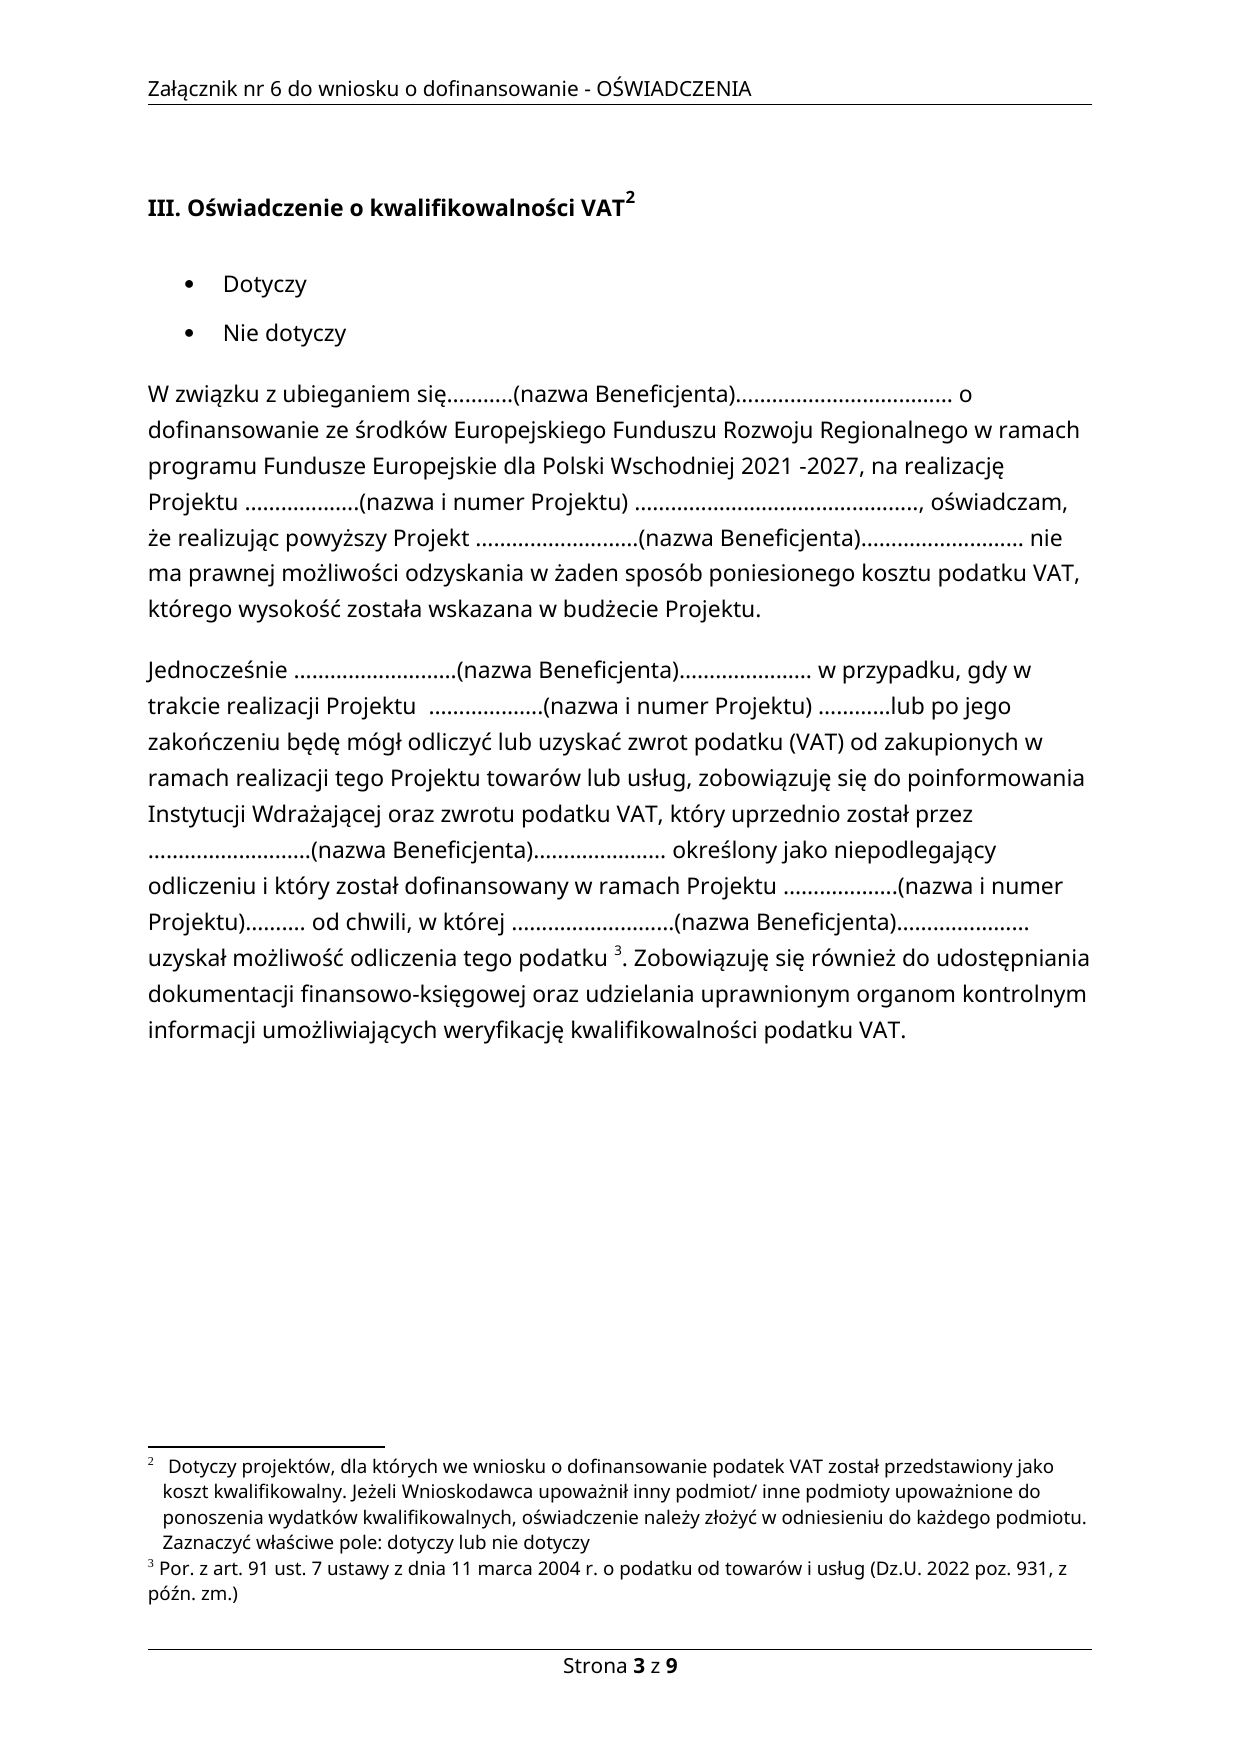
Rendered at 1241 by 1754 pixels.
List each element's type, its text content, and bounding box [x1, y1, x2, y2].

text W związku z ubieganiem się………..(nazwa Beneficjenta)……………………………… o dofinansowanie ze środków Europejskiego Funduszu Rozwoju Regionalnego w ramach programu Fundusze Europejskie dla Polski Wschodniej 2021 -2027, na realizację Projektu ……………….(nazwa i numer Projektu) ……………………………………….., oświadczam, że realizując powyższy Projekt ………………………(nazwa Beneficjenta)……………………… nie ma prawnej możliwości odzyskania w żaden sposób poniesionego kosztu podatku VAT, którego wysokość została wskazana w budżecie Projektu. [148, 378, 1092, 624]
text III. Oświadczenie o kwalifikowalności VAT [148, 185, 1092, 225]
list Nie dotyczy [185, 317, 1092, 348]
list Dotyczy [185, 268, 1092, 299]
text Jednocześnie ………………………(nazwa Beneficjenta)………….……… w przypadku, gdy w trakcie realizacji Projektu ……………….(nazwa i numer Projektu) …………lub po jego zakończeniu będę mógł odliczyć lub uzyskać zwrot podatku (VAT) od zakupionych w ramach realizacji tego Projektu towarów lub usług, zobowiązuję się do poinformowania Instytucji Wdrażającej oraz zwrotu podatku VAT, który uprzednio został przez ………………………(nazwa Beneficjenta)………….……… określony jako niepodlegający odliczeniu i który został dofinansowany w ramach Projektu ……………….(nazwa i numer Projektu)………. od chwili, w której ………………………(nazwa Beneficjenta)………….……… uzyskał możliwość odliczenia tego podatku . Zobowiązuję się również do udostępniania dokumentacji finansowo-księgowej oraz udzielania uprawnionym organom kontrolnym informacji umożliwiających weryfikację kwalifikowalności podatku VAT. [148, 654, 1092, 1045]
